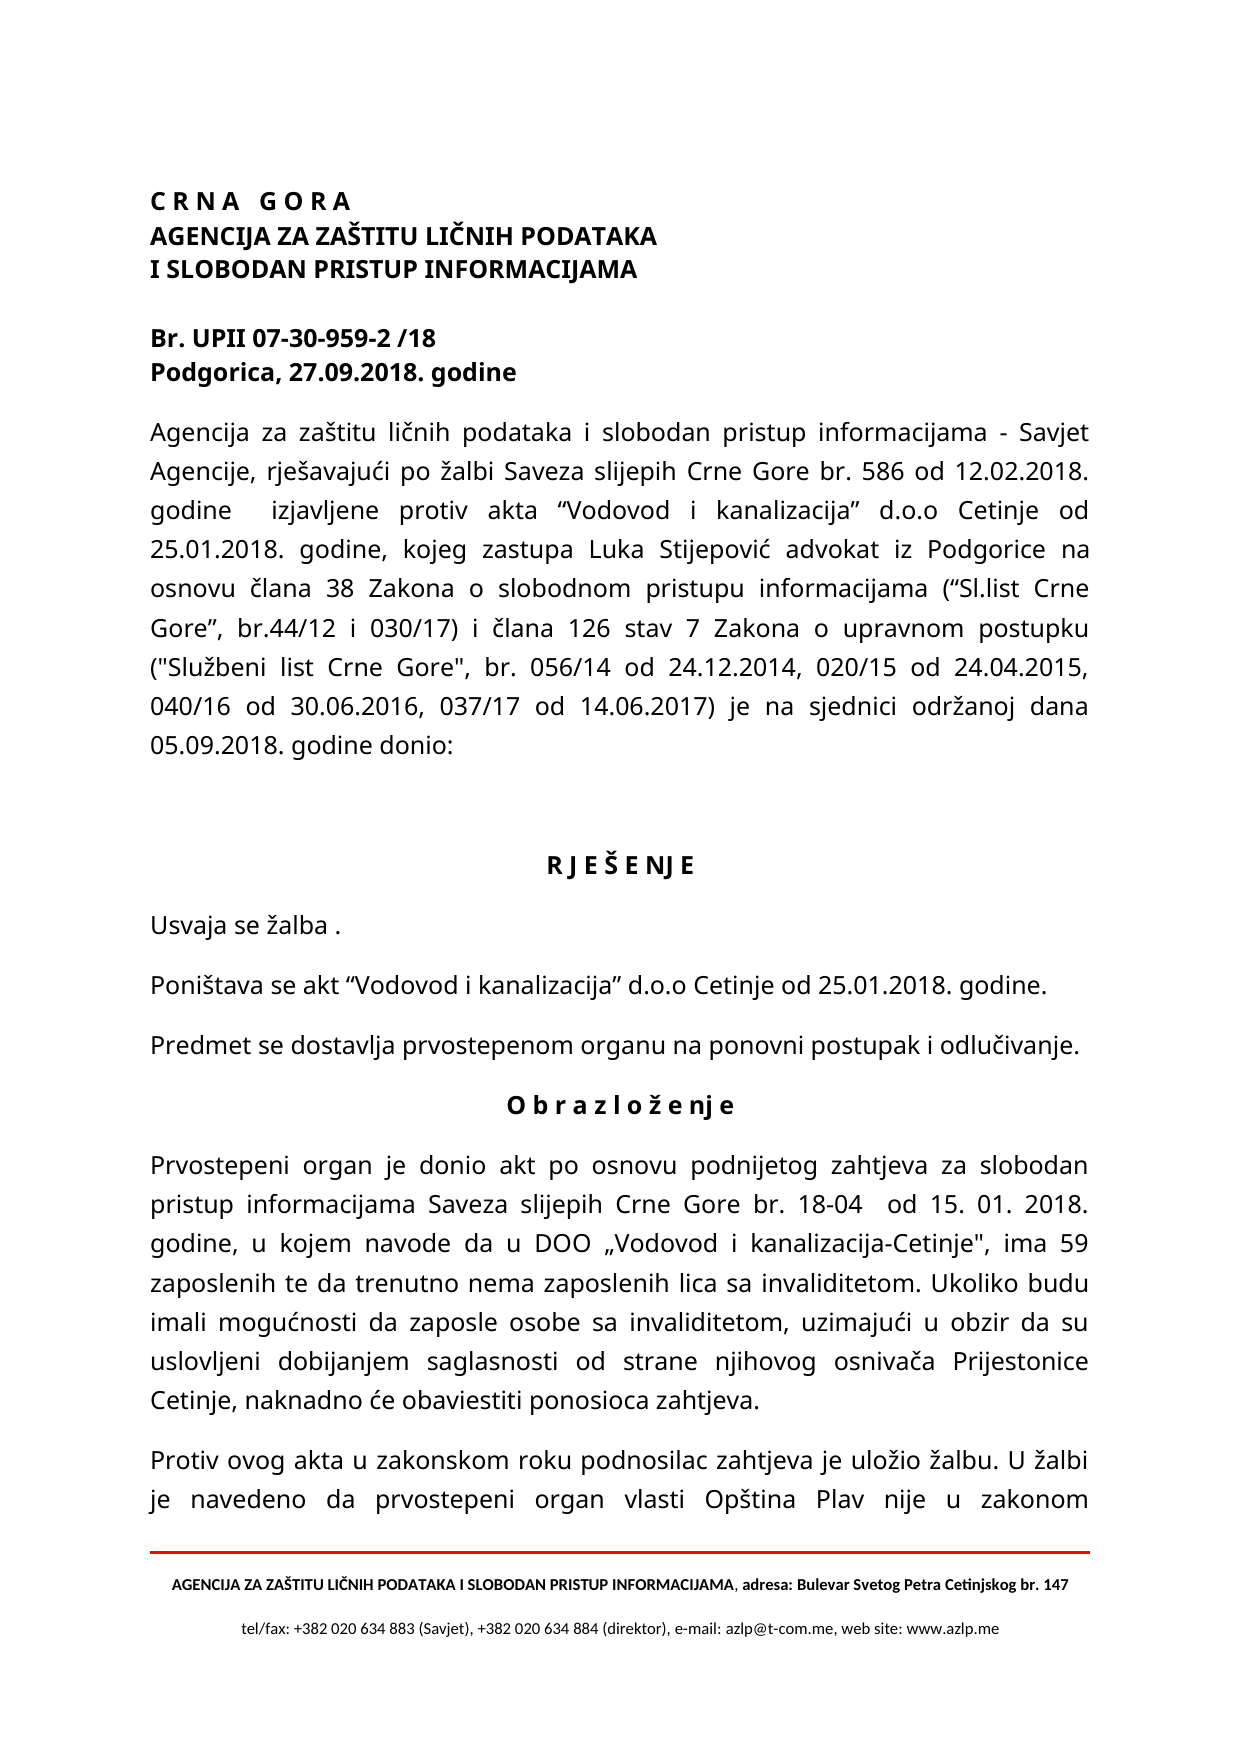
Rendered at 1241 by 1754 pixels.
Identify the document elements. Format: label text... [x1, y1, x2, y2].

text Usvaja se žalba . [150, 908, 1090, 942]
text Predmet se dostavlja prvostepenom organu na ponovni postupak i odlučivanje. [150, 1028, 1090, 1062]
text Poništava se akt “Vodovod i kanalizacija” d.o.o Cetinje od 25.01.2018. godine. [150, 968, 1090, 1002]
text O b r a z l o ž e nj e [150, 1088, 1090, 1122]
text AGENCIJA ZA ZAŠTITU LIČNIH PODATAKA [150, 218, 1090, 252]
text Agencija za zaštitu ličnih podataka i slobodan pristup informacijama - Savjet Agencije, rješavajući po žalbi Saveza slijepih Crne Gore br. 586 od 12.02.2018. godine izjavljene protiv akta “Vodovod i kanalizacija” d.o.o Cetinje od 25.01.2018. godine, kojeg zastupa Luka Stijepović advokat iz Podgorice na osnovu člana 38 Zakona o slobodnom pristupu informacijama (“Sl.list Crne Gore”, br.44/12 i 030/17) i člana 126 stav 7 Zakona o upravnom postupku ("Službeni list Crne Gore", br. 056/14 od 24.12.2014, 020/15 od 24.04.2015, 040/16 od 30.06.2016, 037/17 od 14.06.2017) je na sjednici održanoj dana 05.09.2018. godine donio: [150, 414, 1090, 762]
text R J E Š E NJ E [150, 848, 1090, 882]
text C R N A G O R A [150, 184, 1090, 218]
text Podgorica, 27.09.2018. godine [150, 354, 1090, 388]
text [150, 1443, 1090, 1516]
text Prvostepeni organ je donio akt po osnovu podnijetog zahtjeva za slobodan pristup informacijama Saveza slijepih Crne Gore br. 18-04 od 15. 01. 2018. godine, u kojem navode da u DOO „Vodovod i kanalizacija-Cetinje", ima 59 zaposlenih te da trenutno nema zaposlenih lica sa invaliditetom. Ukoliko budu imali mogućnosti da zaposle osobe sa invaliditetom, uzimajući u obzir da su uslovljeni dobijanjem saglasnosti od strane njihovog osnivača Prijestonice Cetinje, naknadno će obaviestiti ponosioca zahtjeva. [150, 1148, 1090, 1417]
text I SLOBODAN PRISTUP INFORMACIJAMA [150, 252, 1090, 286]
text Br. UPII 07-30-959-2 /18 [150, 320, 1090, 354]
